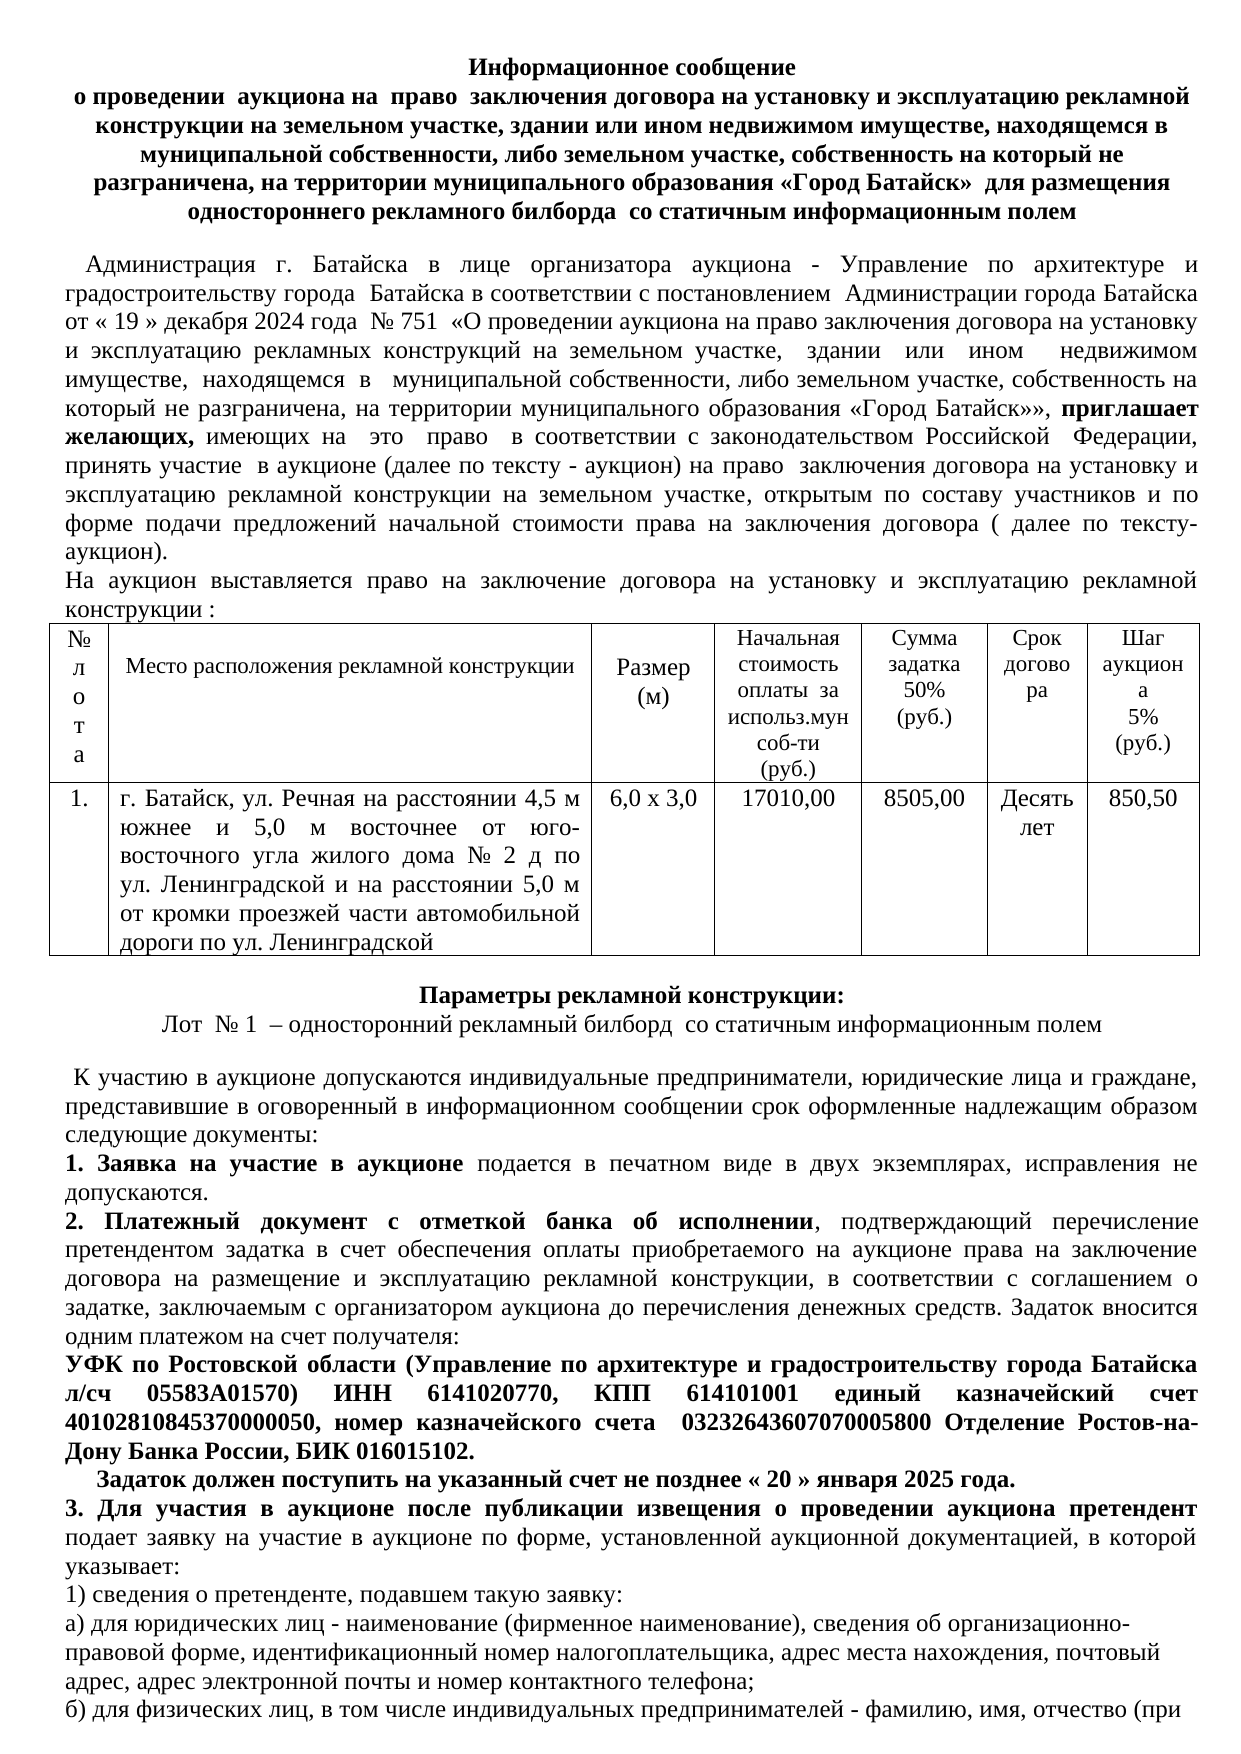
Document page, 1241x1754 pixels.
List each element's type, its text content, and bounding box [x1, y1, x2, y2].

table_cell 6,0 х 3,0 [592, 783, 714, 955]
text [65, 1608, 1199, 1723]
text Задаток должен поступить на указанный счет не позднее « 20 » января 2025 года. [65, 1464, 1199, 1493]
table_cell 1. [50, 783, 108, 955]
text 1. Заявка на участие в аукционе подается в печатном виде в двух экземплярах, исправления не допускаются. [65, 1148, 1199, 1206]
table_header № л о т а [50, 624, 108, 782]
text Администрация г. Батайска в лице организатора аукциона - Управление по архитектуре и градостроительству города Батайска в соответствии с постановлением Администрации города Батайска от « 19 » декабря 2024 года № 751 «О проведении аукциона на право заключения договора на установку и эксплуатацию рекламных конструкций на земельном участке, здании или ином недвижимом имуществе, находящемся в муниципальной собственности, либо земельном участке, собственность на который не разграничена, на территории муниципального образования «Город Батайск»», приглашает желающих, имеющих на это право в соответствии с законодательством Российской Федерации, принять участие в аукционе (далее по тексту - аукцион) на право заключения договора на установку и эксплуатацию рекламной конструкции на земельном участке, открытым по составу участников и по форме подачи предложений начальной стоимости права на заключения договора ( далее по тексту- аукцион). [65, 249, 1199, 565]
text К участию в аукционе допускаются индивидуальные предприниматели, юридические лица и граждане, представившие в оговоренный в информационном сообщении срок оформленные надлежащим образом следующие документы: [65, 1062, 1199, 1148]
table_header Размер (м) [592, 624, 714, 782]
table_header Сумма задатка 50% (руб.) [862, 624, 987, 782]
table_header Шаг аукциона 5% (руб.) [1088, 624, 1199, 782]
text Лот № 1 – односторонний рекламный билборд со статичным информационным полем [65, 1009, 1199, 1038]
table_cell г. Батайск, ул. Речная на расстоянии 4,5 м южнее и 5,0 м восточнее от юго-восточного угла жилого дома № 2 д по ул. Ленинградской и на расстоянии 5,0 м от кромки проезжей части автомобильной дороги по ул. Ленинградской [109, 783, 591, 955]
table_cell 850,50 [1088, 783, 1199, 955]
text 2. Платежный документ с отметкой банка об исполнении, подтверждающий перечисление претендентом задатка в счет обеспечения оплаты приобретаемого на аукционе права на заключение договора на размещение и эксплуатацию рекламной конструкции, в соответствии с соглашением о задатке, заключаемым с организатором аукциона до перечисления денежных средств. Задаток вносится одним платежом на счет получателя: [65, 1206, 1199, 1349]
table_cell Десять лет [988, 783, 1087, 955]
text Параметры рекламной конструкции: [65, 981, 1199, 1009]
table_cell 17010,00 [715, 783, 861, 955]
table_cell 8505,00 [862, 783, 987, 955]
table_header Начальная стоимость оплаты за использ.мун соб-ти (руб.) [715, 624, 861, 782]
text Информационное сообщение [65, 52, 1199, 81]
text 3. Для участия в аукционе после публикации извещения о проведении аукциона претендент подает заявку на участие в аукционе по форме, установленной аукционной документацией, в которой указывает: [65, 1493, 1199, 1579]
text о проведении аукциона на право заключения договора на установку и эксплуатацию рекламной конструкции на земельном участке, здании или ином недвижимом имуществе, находящемся в муниципальной собственности, либо земельном участке, собственность на который не разграничена, на территории муниципального образования «Город Батайск» для размещения одностороннего рекламного билборда со статичным информационным полем [65, 81, 1199, 225]
text 1) сведения о претенденте, подавшем такую заявку: [65, 1579, 1199, 1608]
table_header Срок договора [988, 624, 1087, 782]
table_header Место расположения рекламной конструкции [109, 624, 591, 782]
text УФК по Ростовской области (Управление по архитектуре и градостроительству города Батайска л/сч 05583А01570) ИНН 6141020770, КПП 614101001 единый казначейский счет 40102810845370000050, номер казначейского счета 03232643607070005800 Отделение Ростов-на-Дону Банка России, БИК 016015102. [65, 1349, 1199, 1464]
text На аукцион выставляется право на заключение договора на установку и эксплуатацию рекламной конструкции : [65, 565, 1199, 623]
